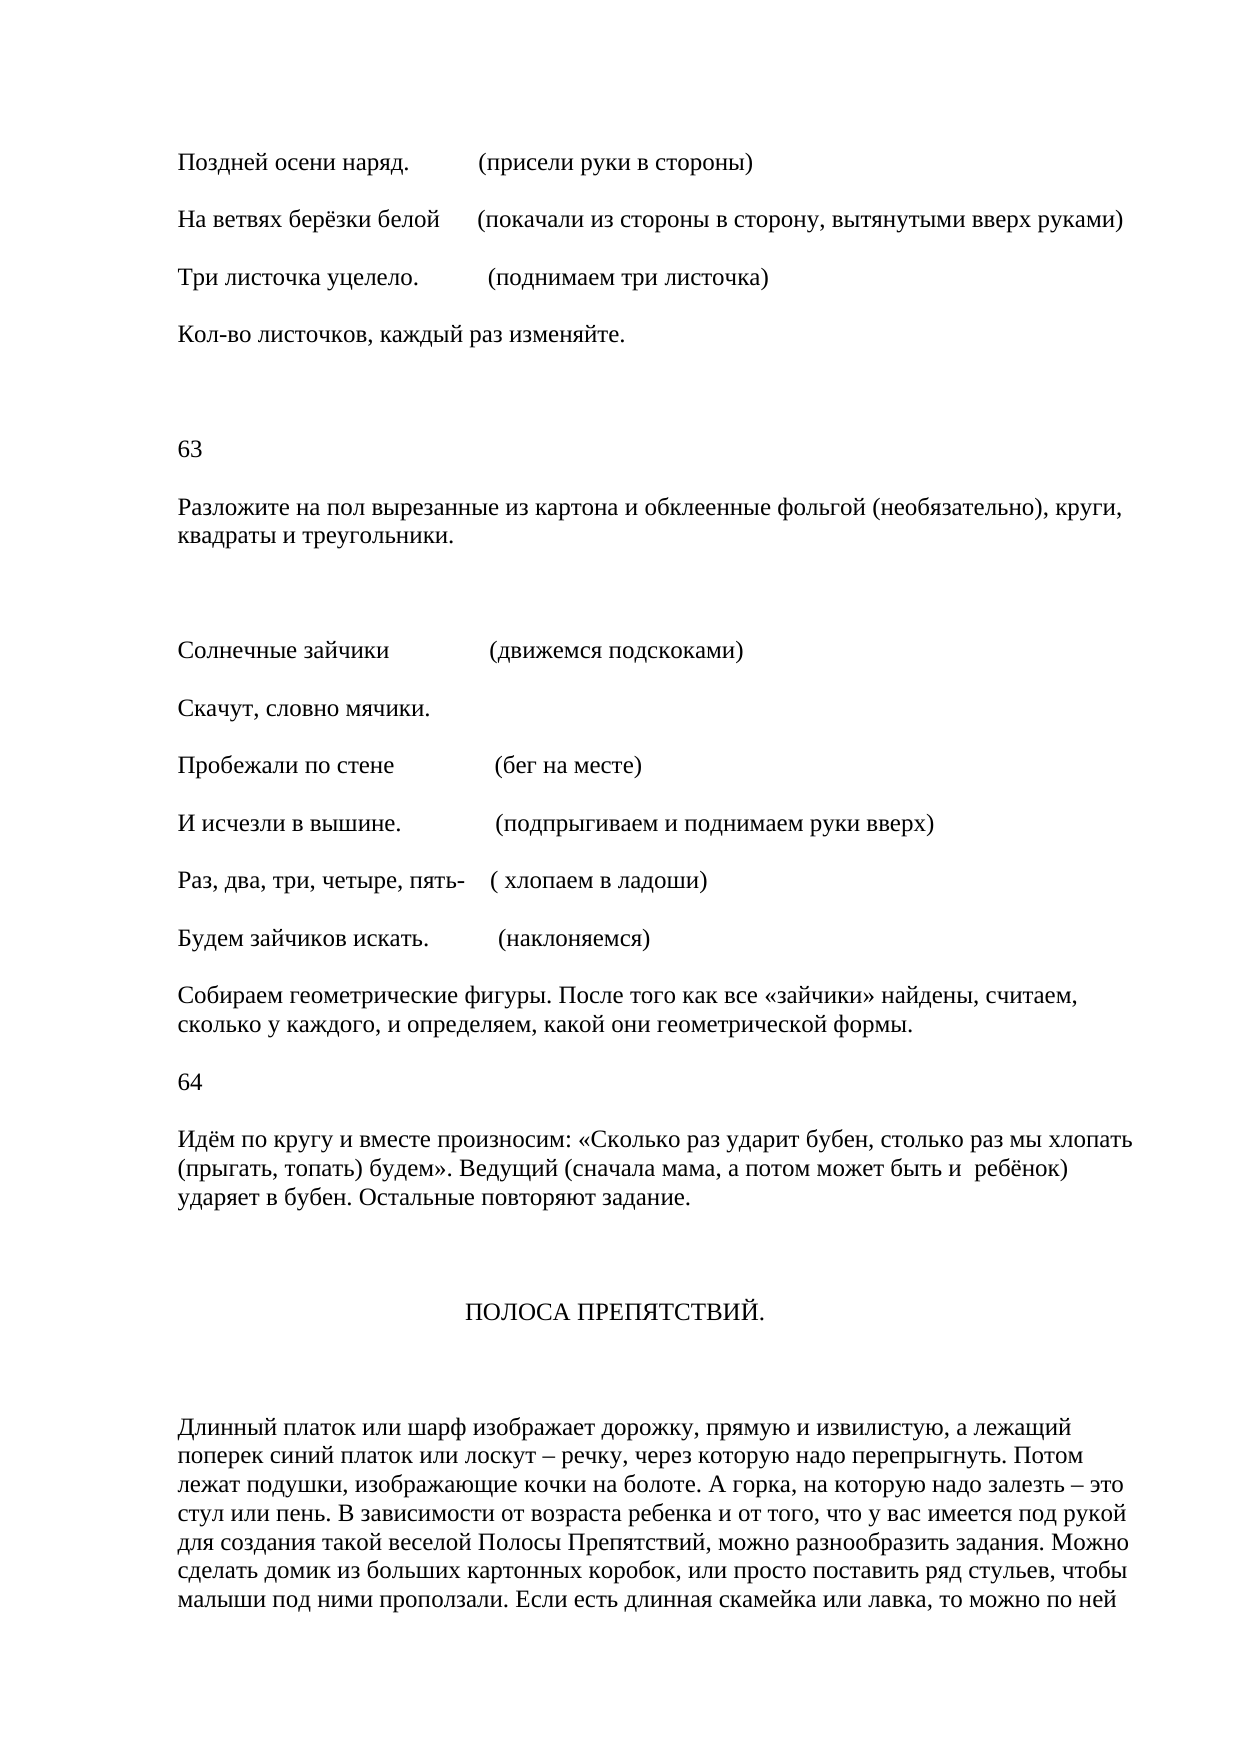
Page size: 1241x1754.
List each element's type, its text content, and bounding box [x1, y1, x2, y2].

text Солнечные зайчики (движемся подскоками) [177, 636, 1152, 664]
text Идём по кругу и вместе произносим: «Сколько раз ударит бубен, столько раз мы хлопать (прыгать, топать) будем». Ведущий (сначала мама, а потом может быть и ребёнок) ударяет в бубен. Остальные повторяют задание. [177, 1124, 1152, 1211]
text И исчезли в вышине. (подпрыгиваем и поднимаем руки вверх) [177, 808, 1152, 837]
text Три листочка уцелело. (поднимаем три листочка) [177, 262, 1152, 291]
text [177, 1412, 1152, 1613]
text 63 [177, 434, 1152, 463]
text Поздней осени наряд. (присели руки в стороны) [177, 147, 1152, 176]
text Собираем геометрические фигуры. После того как все «зайчики» найдены, считаем, сколько у каждого, и определяем, какой они геометрической формы. [177, 981, 1152, 1038]
text Скачут, словно мячики. [177, 693, 1152, 722]
text Раз, два, три, четыре, пять- ( хлопаем в ладоши) [177, 866, 1152, 894]
text На ветвях берёзки белой (покачали из стороны в сторону, вытянутыми вверх руками) [177, 204, 1152, 233]
text Пробежали по стене (бег на месте) [177, 751, 1152, 779]
text ПОЛОСА ПРЕПЯТСТВИЙ. [177, 1297, 1152, 1326]
text Кол-во листочков, каждый раз изменяйте. [177, 319, 1152, 348]
text Будем зайчиков искать. (наклоняемся) [177, 923, 1152, 952]
text 64 [177, 1067, 1152, 1096]
text Разложите на пол вырезанные из картона и обклеенные фольгой (необязательно), круги, квадраты и треугольники. [177, 492, 1152, 549]
